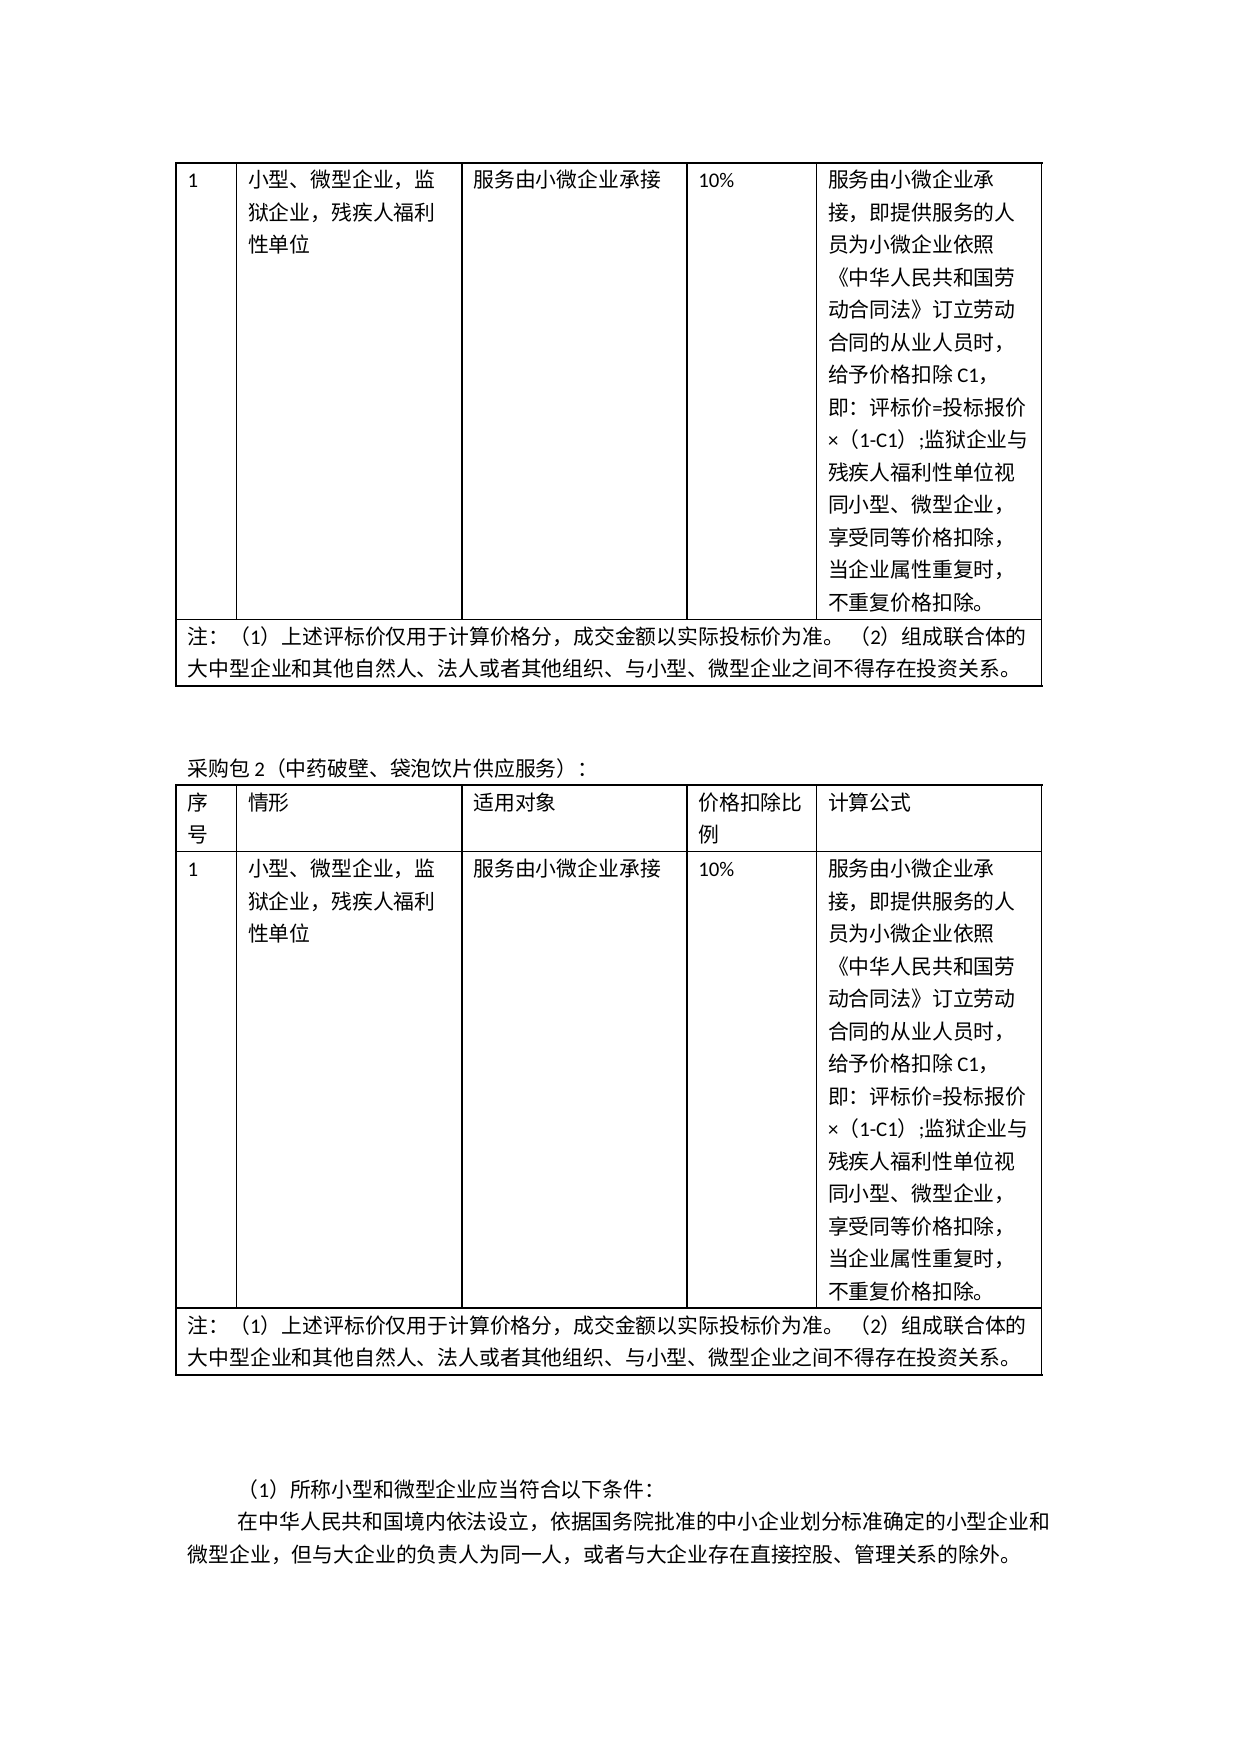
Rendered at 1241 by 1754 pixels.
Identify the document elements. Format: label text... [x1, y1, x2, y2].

text 采购包2（中药破壁、袋泡饮片供应服务）： [187, 752, 1053, 784]
table_header 适用对象 [463, 786, 686, 851]
table_cell 服务由小微企业承接 [463, 164, 686, 618]
table_header 计算公式 [817, 786, 1041, 851]
table_header 序号 [177, 786, 236, 851]
table_cell 1 [177, 852, 236, 1307]
text 在中华人民共和国境内依法设立，依据国务院批准的中小企业划分标准确定的小型企业和微型企业，但与大企业的负责人为同一人，或者与大企业存在直接控股、管理关系的除外。 [187, 1505, 1053, 1570]
table_header 价格扣除比例 [688, 786, 816, 851]
table_cell 小型、微型企业，监狱企业，残疾人福利性单位 [237, 164, 461, 618]
table_cell 服务由小微企业承接，即提供服务的人员为小微企业依照《中华人民共和国劳动合同法》订立劳动合同的从业人员时，给予价格扣除C1，即：评标价=投标报价×（1-C1）;监狱企业与残疾人福利性单位视同小型、微型企业，享受同等价格扣除，当企业属性重复时，不重复价格扣除。 [817, 164, 1041, 618]
text （1）所称小型和微型企业应当符合以下条件： [187, 1473, 1053, 1505]
table_cell 小型、微型企业，监狱企业，残疾人福利性单位 [237, 852, 461, 1307]
table_cell 服务由小微企业承接，即提供服务的人员为小微企业依照《中华人民共和国劳动合同法》订立劳动合同的从业人员时，给予价格扣除C1，即：评标价=投标报价×（1-C1）;监狱企业与残疾人福利性单位视同小型、微型企业，享受同等价格扣除，当企业属性重复时，不重复价格扣除。 [817, 852, 1041, 1307]
table_cell 注：（1）上述评标价仅用于计算价格分，成交金额以实际投标价为准。 （2）组成联合体的大中型企业和其他自然人、法人或者其他组织、与小型、微型企业之间不得存在投资关系。 [177, 1309, 1041, 1374]
table_cell 10% [688, 852, 816, 1307]
table_cell 10% [688, 164, 816, 618]
table_header 情形 [237, 786, 461, 851]
table_cell 注：（1）上述评标价仅用于计算价格分，成交金额以实际投标价为准。 （2）组成联合体的大中型企业和其他自然人、法人或者其他组织、与小型、微型企业之间不得存在投资关系。 [177, 620, 1041, 685]
table_cell 1 [177, 164, 236, 618]
table_cell 服务由小微企业承接 [463, 852, 686, 1307]
